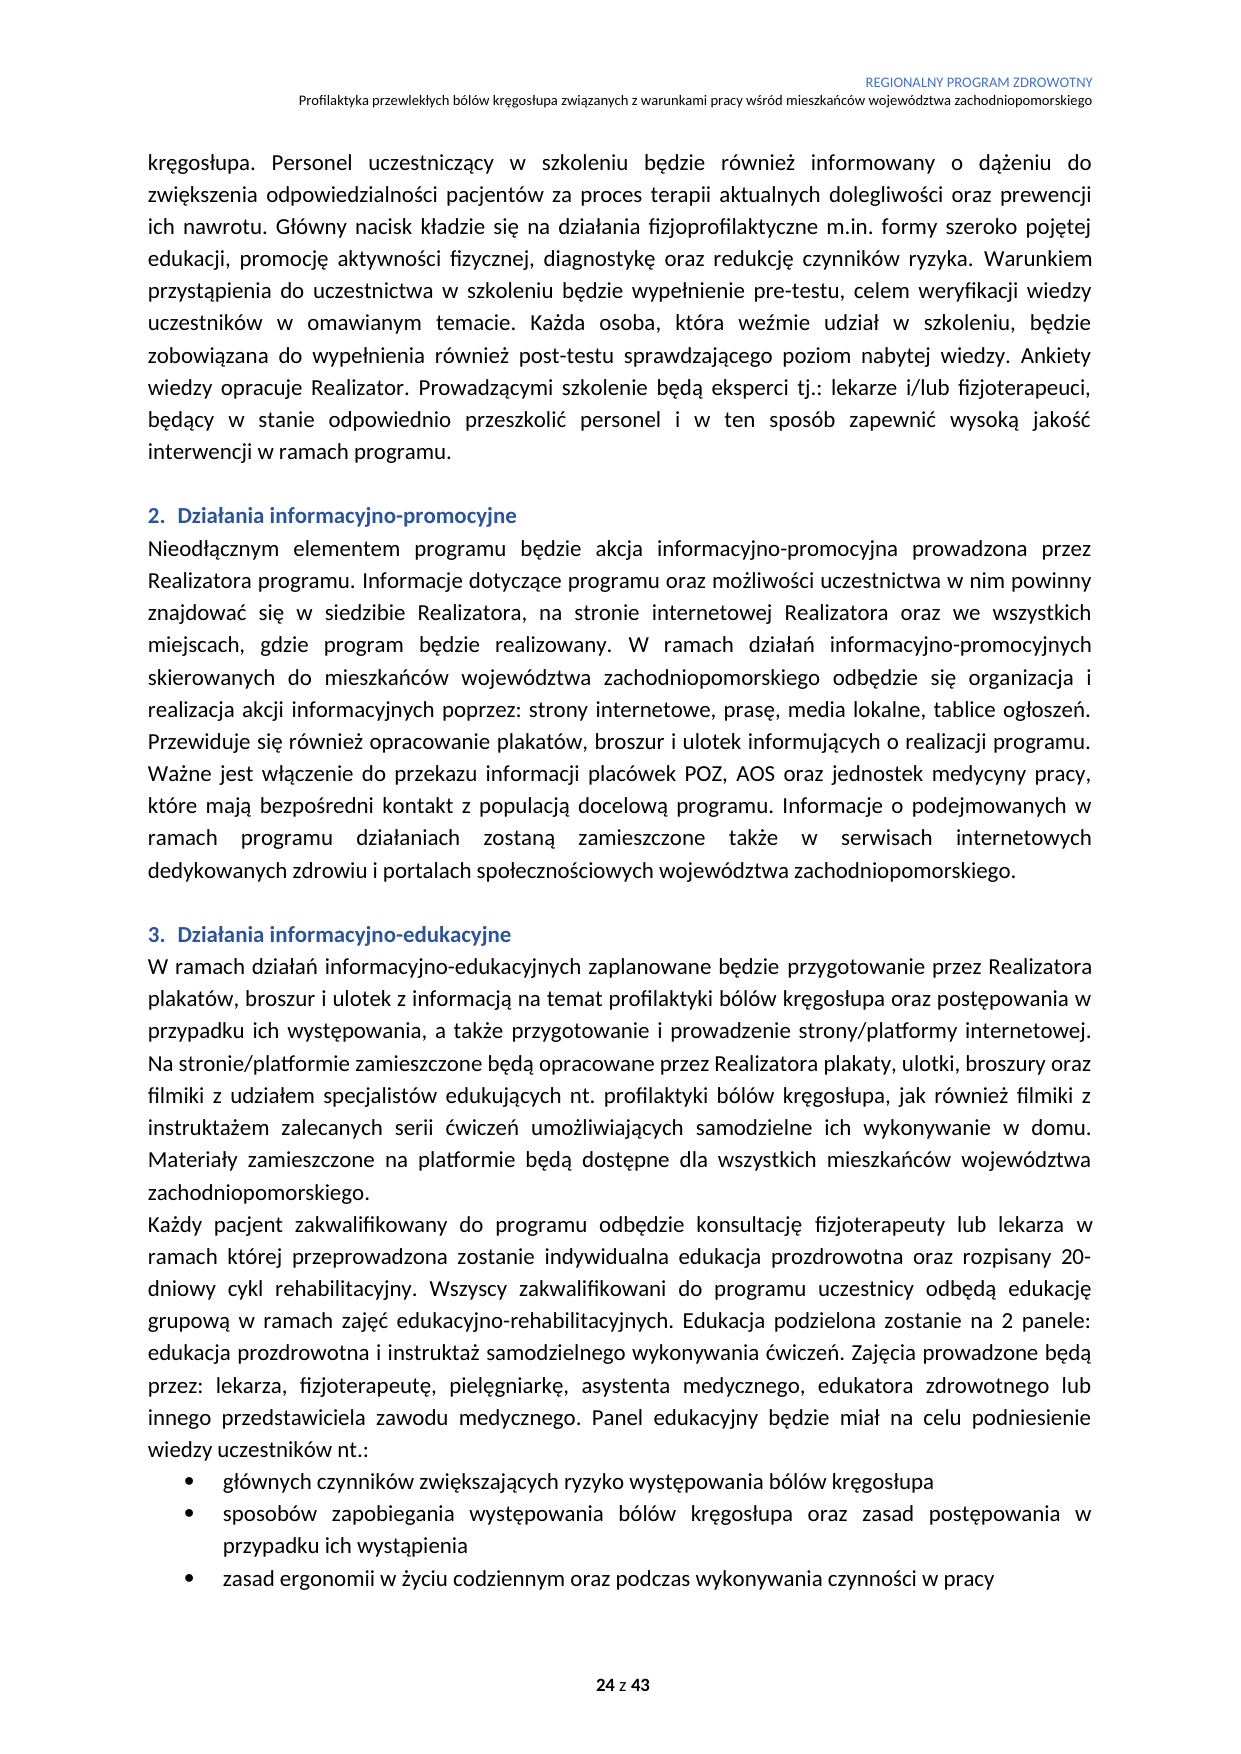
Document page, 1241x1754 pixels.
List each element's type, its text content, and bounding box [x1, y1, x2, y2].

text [148, 148, 1093, 465]
list głównych czynników zwiększających ryzyko występowania bólów kręgosłupa [185, 1467, 1093, 1495]
list sposobów zapobiegania występowania bólów kręgosłupa oraz zasad postępowania w przypadku ich wystąpienia [185, 1499, 1093, 1560]
list zasad ergonomii w życiu codziennym oraz podczas wykonywania czynności w pracy [185, 1564, 1093, 1592]
list Działania informacyjno-promocyjne [148, 502, 1093, 530]
list Działania informacyjno-edukacyjne [148, 920, 1093, 948]
text W ramach działań informacyjno-edukacyjnych zaplanowane będzie przygotowanie przez Realizatora plakatów, broszur i ulotek z informacją na temat profilaktyki bólów kręgosłupa oraz postępowania w przypadku ich występowania, a także przygotowanie i prowadzenie strony/platformy internetowej. Na stronie/platformie zamieszczone będą opracowane przez Realizatora plakaty, ulotki, broszury oraz filmiki z udziałem specjalistów edukujących nt. profilaktyki bólów kręgosłupa, jak również filmiki z instruktażem zalecanych serii ćwiczeń umożliwiających samodzielne ich wykonywanie w domu. Materiały zamieszczone na platformie będą dostępne dla wszystkich mieszkańców województwa zachodniopomorskiego. [148, 952, 1093, 1206]
text Każdy pacjent zakwalifikowany do programu odbędzie konsultację fizjoterapeuty lub lekarza w ramach której przeprowadzona zostanie indywidualna edukacja prozdrowotna oraz rozpisany 20-dniowy cykl rehabilitacyjny. Wszyscy zakwalifikowani do programu uczestnicy odbędą edukację grupową w ramach zajęć edukacyjno-rehabilitacyjnych. Edukacja podzielona zostanie na 2 panele: edukacja prozdrowotna i instruktaż samodzielnego wykonywania ćwiczeń. Zajęcia prowadzone będą przez: lekarza, fizjoterapeutę, pielęgniarkę, asystenta medycznego, edukatora zdrowotnego lub innego przedstawiciela zawodu medycznego. Panel edukacyjny będzie miał na celu podniesienie wiedzy uczestników nt.: [148, 1210, 1093, 1463]
text Nieodłącznym elementem programu będzie akcja informacyjno-promocyjna prowadzona przez Realizatora programu. Informacje dotyczące programu oraz możliwości uczestnictwa w nim powinny znajdować się w siedzibie Realizatora, na stronie internetowej Realizatora oraz we wszystkich miejscach, gdzie program będzie realizowany. W ramach działań informacyjno-promocyjnych skierowanych do mieszkańców województwa zachodniopomorskiego odbędzie się organizacja i realizacja akcji informacyjnych poprzez: strony internetowe, prasę, media lokalne, tablice ogłoszeń. Przewiduje się również opracowanie plakatów, broszur i ulotek informujących o realizacji programu. Ważne jest włączenie do przekazu informacji placówek POZ, AOS oraz jednostek medycyny pracy, które mają bezpośredni kontakt z populacją docelową programu. Informacje o podejmowanych w ramach programu działaniach zostaną zamieszczone także w serwisach internetowych dedykowanych zdrowiu i portalach społecznościowych województwa zachodniopomorskiego. [148, 534, 1093, 884]
